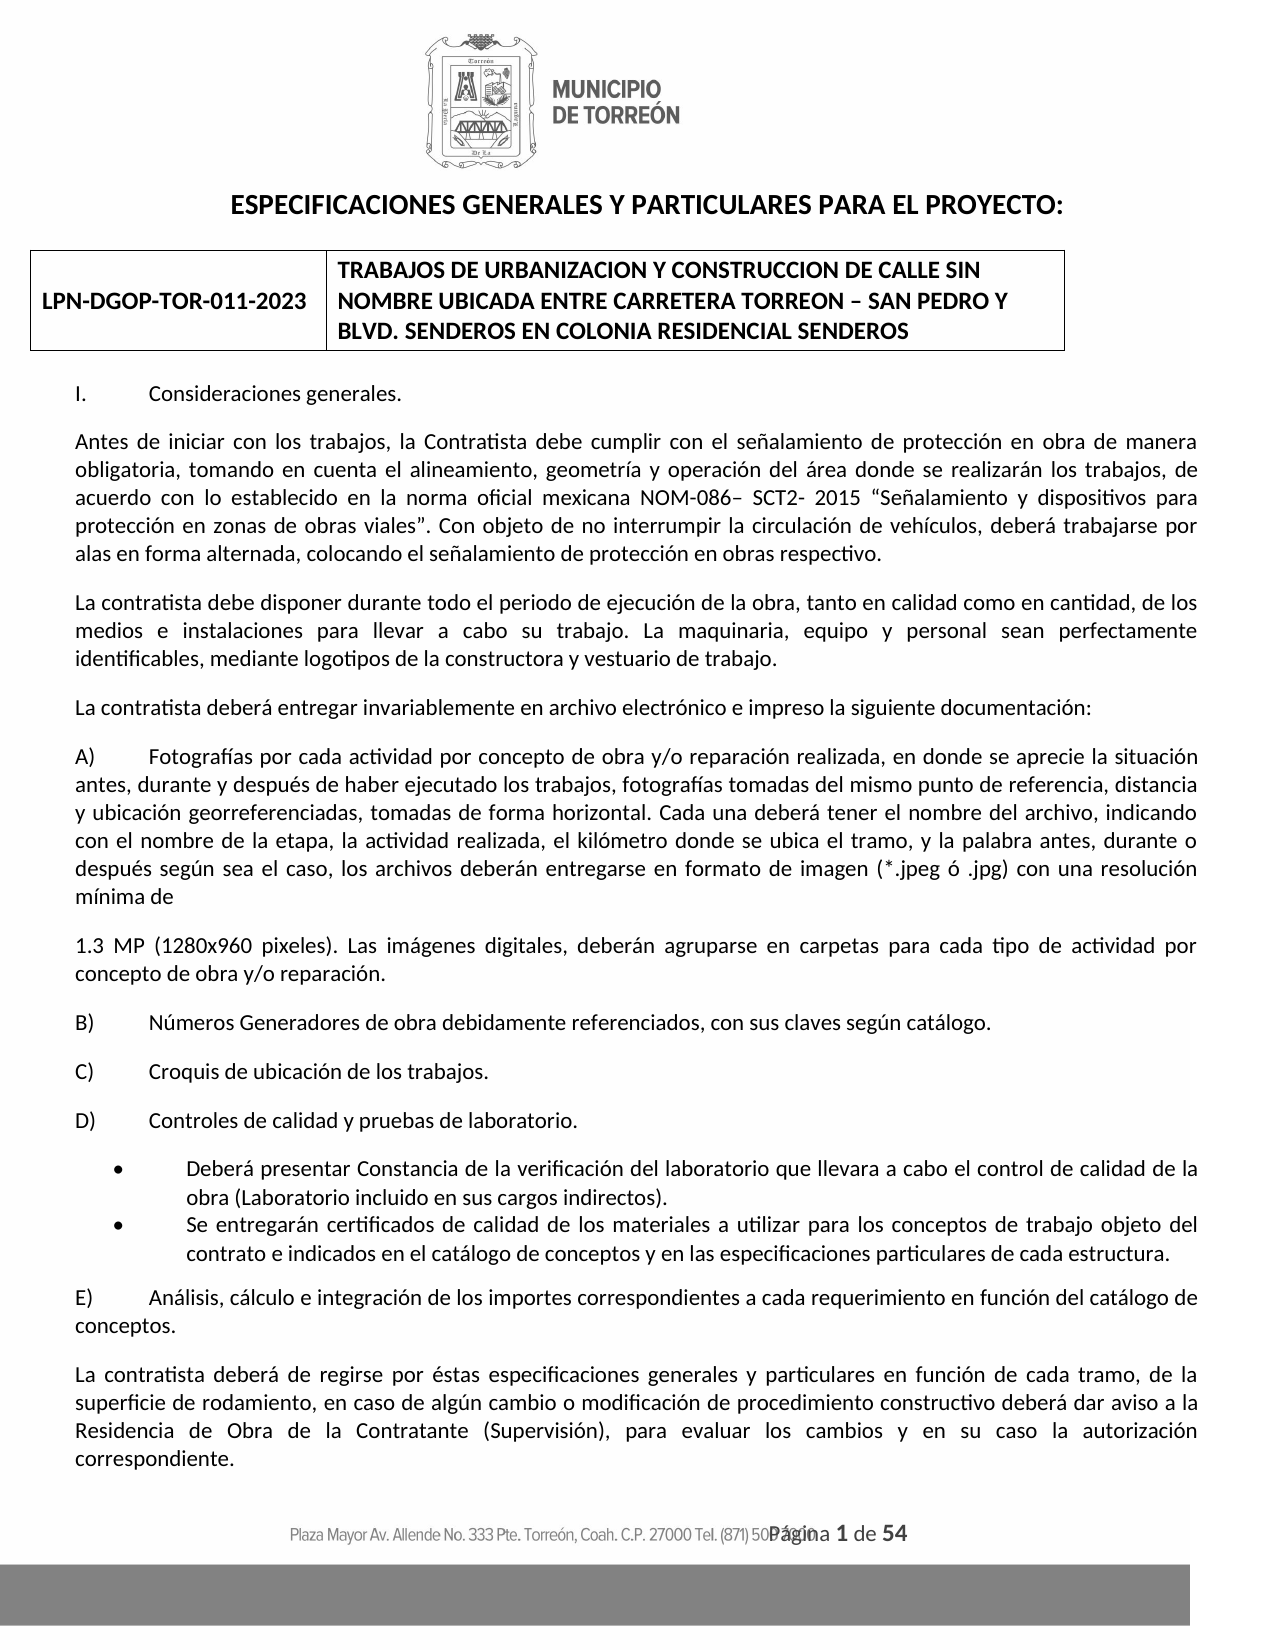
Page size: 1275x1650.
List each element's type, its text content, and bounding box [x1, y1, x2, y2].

picture [0, 0, 1190, 1650]
text B) Números Generadores de obra debidamente referenciados, con sus claves según catálogo. [75, 1008, 1200, 1036]
list Se entregarán certificados de calidad de los materiales a utilizar para los conceptos de trabajo objeto del contrato e indicados en el catálogo de conceptos y en las especificaciones particulares de cada estructura. [112, 1211, 1200, 1267]
text La contratista deberá entregar invariablemente en archivo electrónico e impreso la siguiente documentación: [75, 693, 1200, 721]
list Deberá presentar Constancia de la verificación del laboratorio que llevara a cabo el control de calidad de la obra (Laboratorio incluido en sus cargos indirectos). [112, 1154, 1200, 1211]
text A) Fotografías por cada actividad por concepto de obra y/o reparación realizada, en donde se aprecie la situación antes, durante y después de haber ejecutado los trabajos, fotografías tomadas del mismo punto de referencia, distancia y ubicación georreferenciadas, tomadas de forma horizontal. Cada una deberá tener el nombre del archivo, indicando con el nombre de la etapa, la actividad realizada, el kilómetro donde se ubica el tramo, y la palabra antes, durante o después según sea el caso, los archivos deberán entregarse en formato de imagen (*.jpeg ó .jpg) con una resolución mínima de [75, 742, 1200, 910]
table_header TRABAJOS DE URBANIZACION Y CONSTRUCCION DE CALLE SIN NOMBRE UBICADA ENTRE CARRETERA TORREON – SAN PEDRO Y BLVD. SENDEROS EN COLONIA RESIDENCIAL SENDEROS [327, 251, 1064, 349]
text La contratista deberá de regirse por éstas especificaciones generales y particulares en función de cada tramo, de la superficie de rodamiento, en caso de algún cambio o modificación de procedimiento constructivo deberá dar aviso a la Residencia de Obra de la Contratante (Supervisión), para evaluar los cambios y en su caso la autorización correspondiente. [75, 1360, 1200, 1472]
text E) Análisis, cálculo e integración de los importes correspondientes a cada requerimiento en función del catálogo de conceptos. [75, 1283, 1200, 1339]
text D) Controles de calidad y pruebas de laboratorio. [75, 1106, 1200, 1134]
table_header LPN-DGOP-TOR-011-2023 [31, 251, 326, 349]
text 1.3 MP (1280x960 pixeles). Las imágenes digitales, deberán agruparse en carpetas para cada tipo de actividad por concepto de obra y/o reparación. [75, 931, 1200, 987]
text C) Croquis de ubicación de los trabajos. [75, 1057, 1200, 1085]
text La contratista debe disponer durante todo el periodo de ejecución de la obra, tanto en calidad como en cantidad, de los medios e instalaciones para llevar a cabo su trabajo. La maquinaria, equipo y personal sean perfectamente identificables, mediante logotipos de la constructora y vestuario de trabajo. [75, 588, 1200, 672]
text Antes de iniciar con los trabajos, la Contratista debe cumplir con el señalamiento de protección en obra de manera obligatoria, tomando en cuenta el alineamiento, geometría y operación del área donde se realizarán los trabajos, de acuerdo con lo establecido en la norma oficial mexicana NOM-086– SCT2- 2015 “Señalamiento y dispositivos para protección en zonas de obras viales”. Con objeto de no interrumpir la circulación de vehículos, deberá trabajarse por alas en forma alternada, colocando el señalamiento de protección en obras respectivo. [75, 427, 1200, 568]
text ESPECIFICACIONES GENERALES Y PARTICULARES PARA EL PROYECTO: [75, 186, 1200, 222]
text I. Consideraciones generales. [75, 379, 1200, 407]
